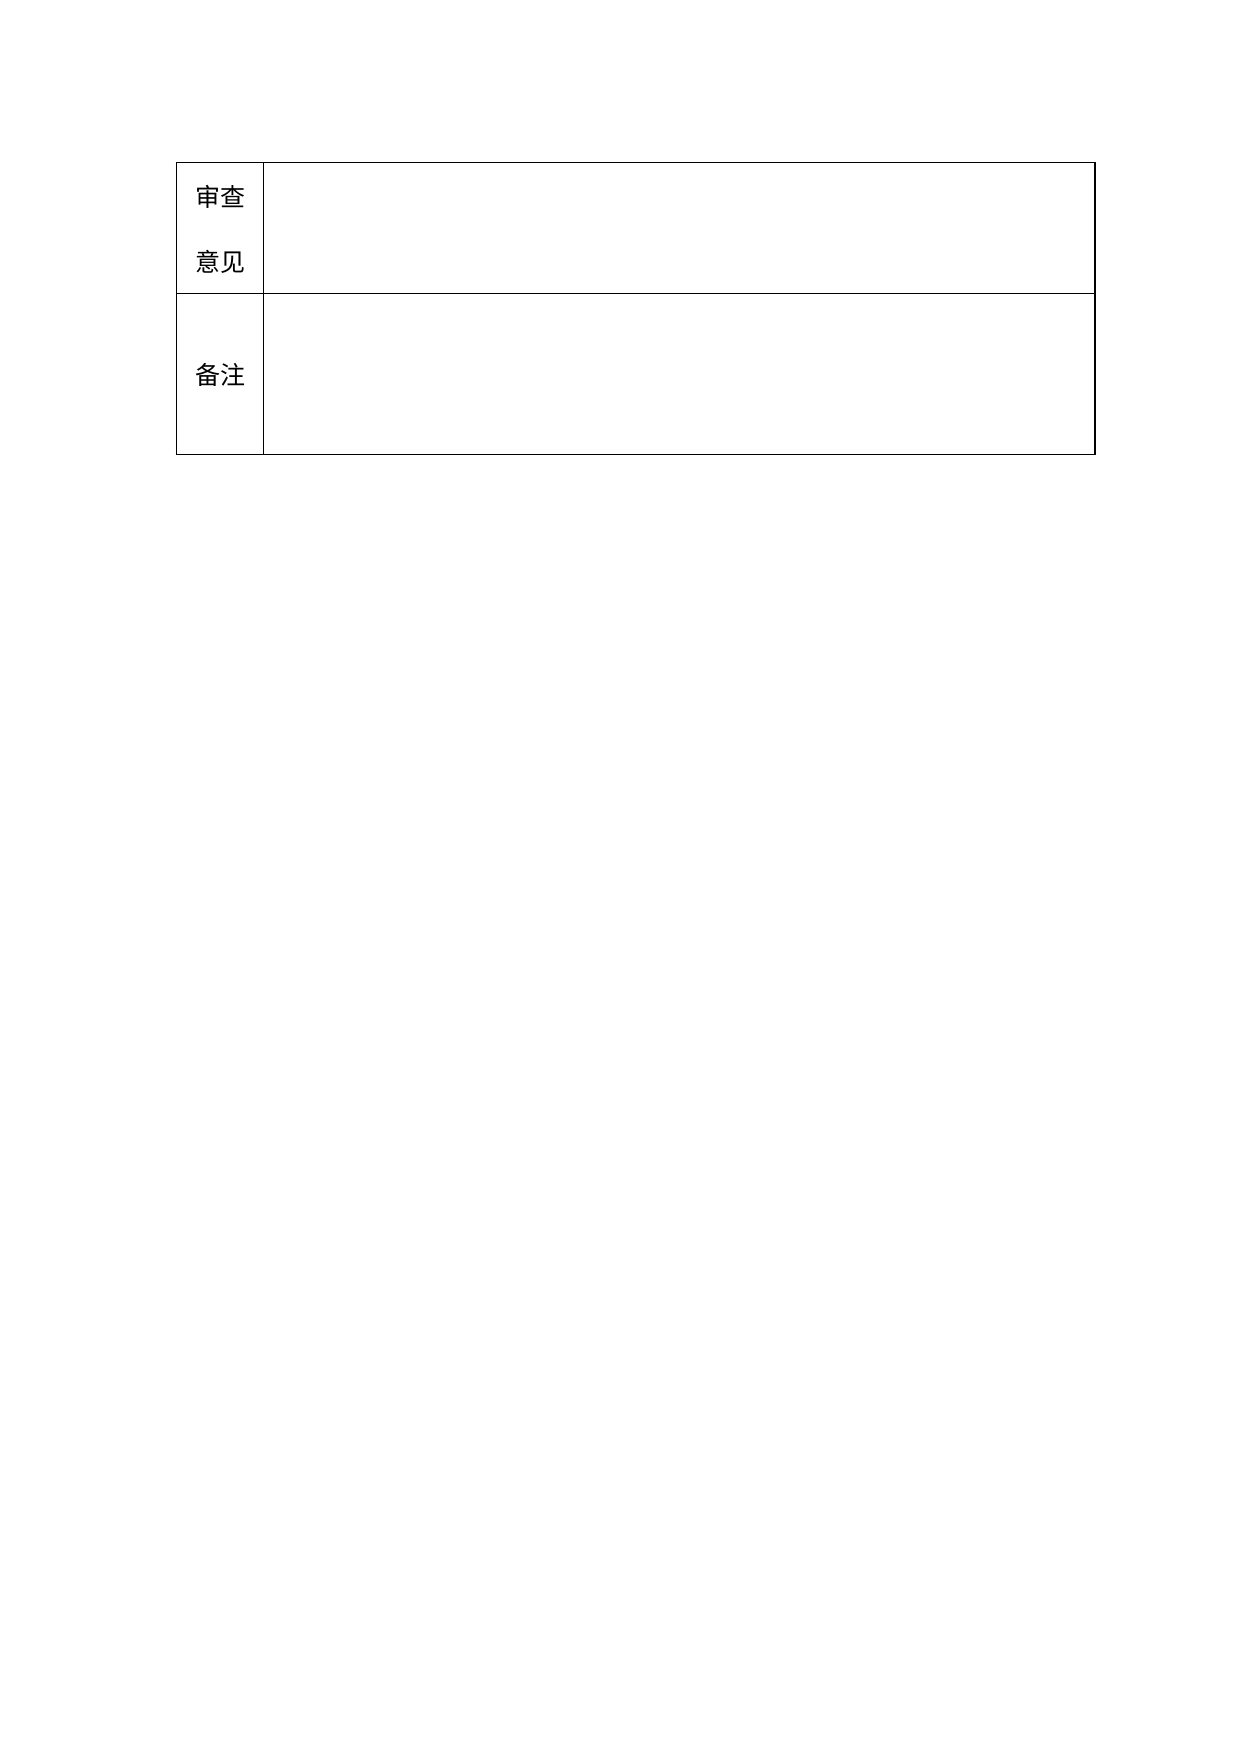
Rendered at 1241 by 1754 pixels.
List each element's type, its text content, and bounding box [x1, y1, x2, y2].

table_cell 备注 [177, 294, 263, 454]
table_cell [264, 163, 1094, 293]
table_cell [264, 294, 1094, 454]
table_cell 用人单位审查意见 [177, 163, 263, 293]
